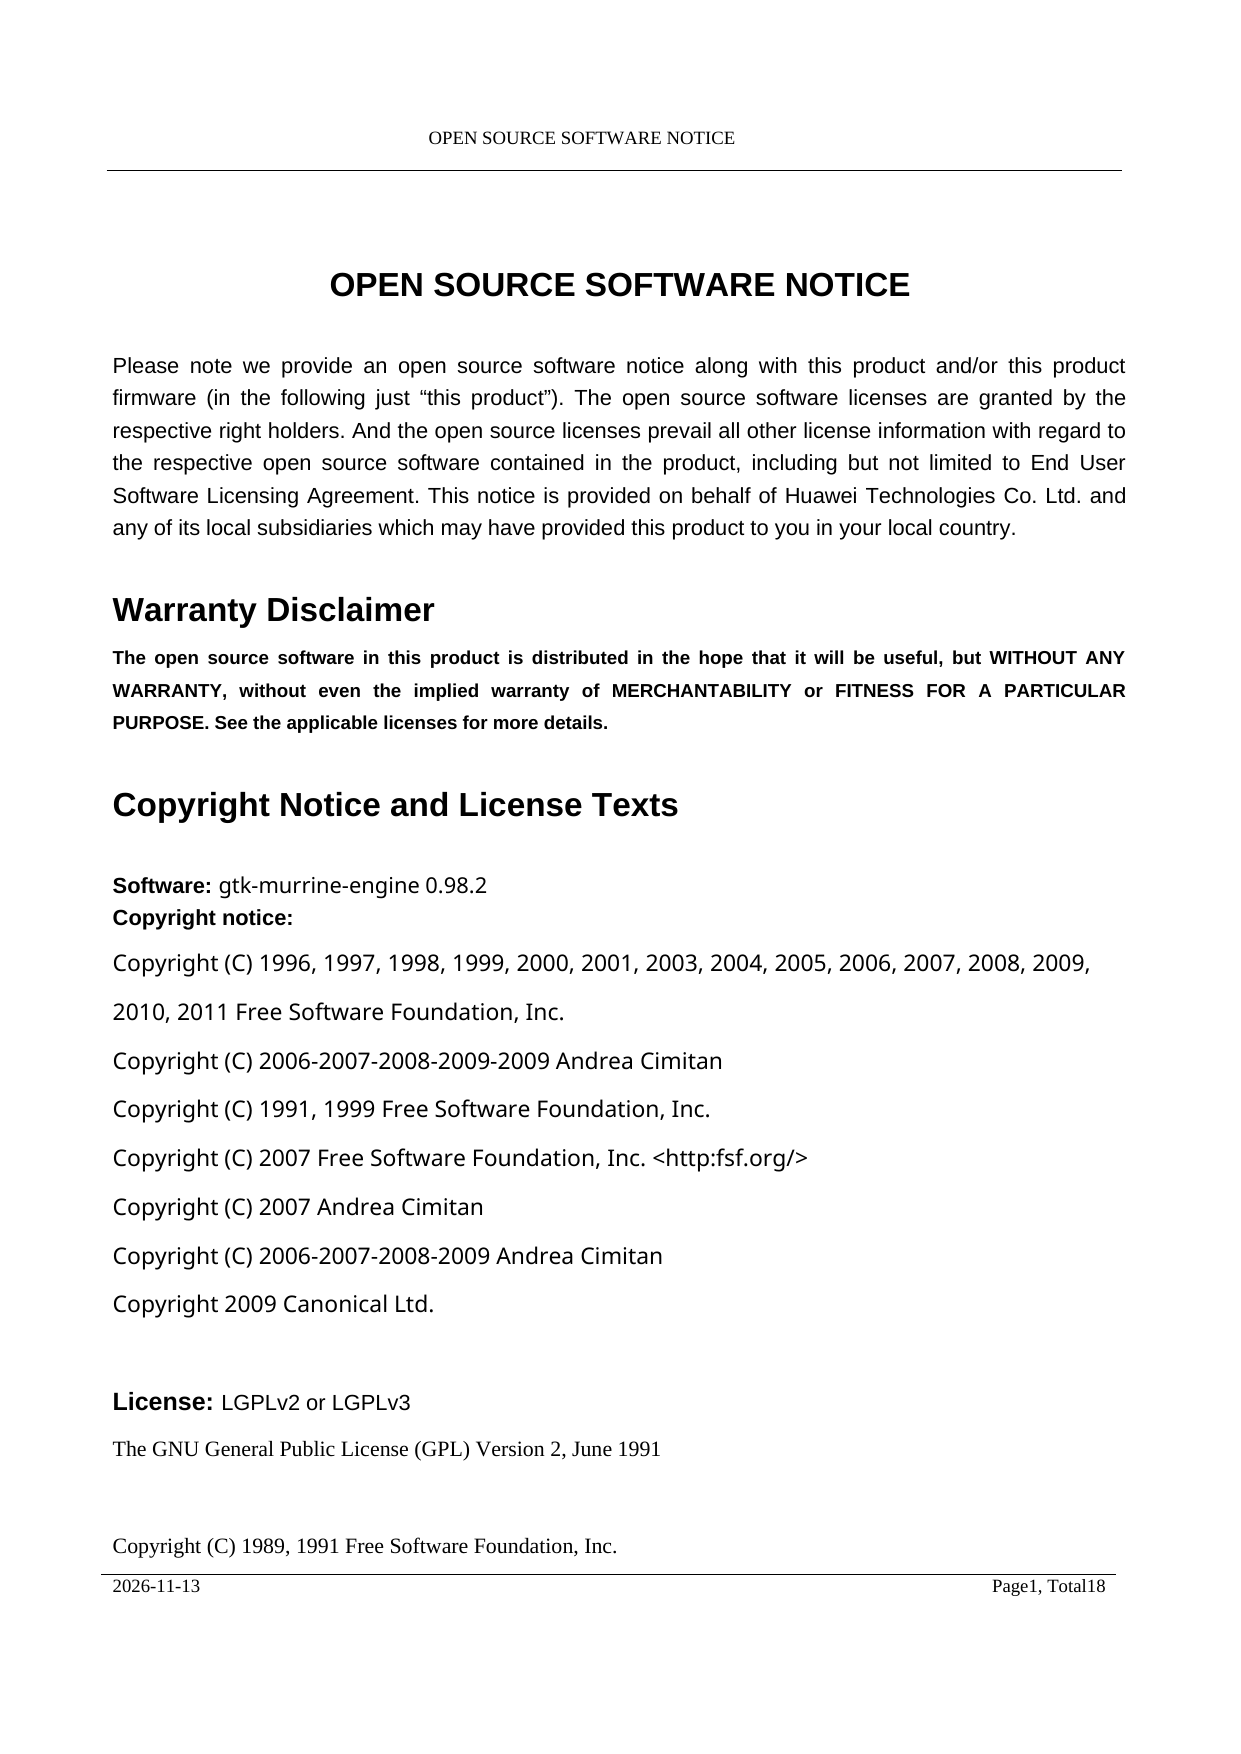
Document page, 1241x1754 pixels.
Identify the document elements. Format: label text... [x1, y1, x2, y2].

text Copyright (C) 1996, 1997, 1998, 1999, 2000, 2001, 2003, 2004, 2005, 2006, 2007, 2008, 2009, 2010, 2011 Free Software Foundation, Inc. Copyright (C) 2006-2007-2008-2009-2009 Andrea Cimitan Copyright (C) 1991, 1999 Free Software Foundation, Inc. Copyright (C) 2007 Free Software Foundation, Inc. <http:fsf.org/> Copyright (C) 2007 Andrea Cimitan Copyright (C) 2006-2007-2008-2009 Andrea Cimitan Copyright 2009 Canonical Ltd. [112, 947, 1128, 1369]
text Software: gtk-murrine-engine 0.98.2 [112, 869, 1128, 901]
text Copyright Notice and License Texts [112, 771, 1128, 836]
text Copyright notice: [112, 901, 1128, 934]
text Please note we provide an open source software notice along with this product and/or this product firmware (in the following just “this product”). The open source software licenses are granted by the respective right holders. And the open source licenses prevail all other license information with regard to the respective open source software contained in the product, including but not limited to End User Software Licensing Agreement. This notice is provided on behalf of Huawei Technologies Co. Ltd. and any of its local subsidiaries which may have provided this product to you in your local country. [112, 349, 1128, 544]
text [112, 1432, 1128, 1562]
text The open source software in this product is distributed in the hope that it will be useful, but WITHOUT ANY WARRANTY, without even the implied warranty of MERCHANTABILITY or FITNESS FOR A PARTICULAR PURPOSE. See the applicable licenses for more details. [112, 641, 1128, 739]
text License: LGPLv2 or LGPLv3 [112, 1385, 1128, 1418]
text OPEN SOURCE SOFTWARE NOTICE [112, 251, 1128, 316]
text Warranty Disclaimer [112, 576, 1128, 641]
